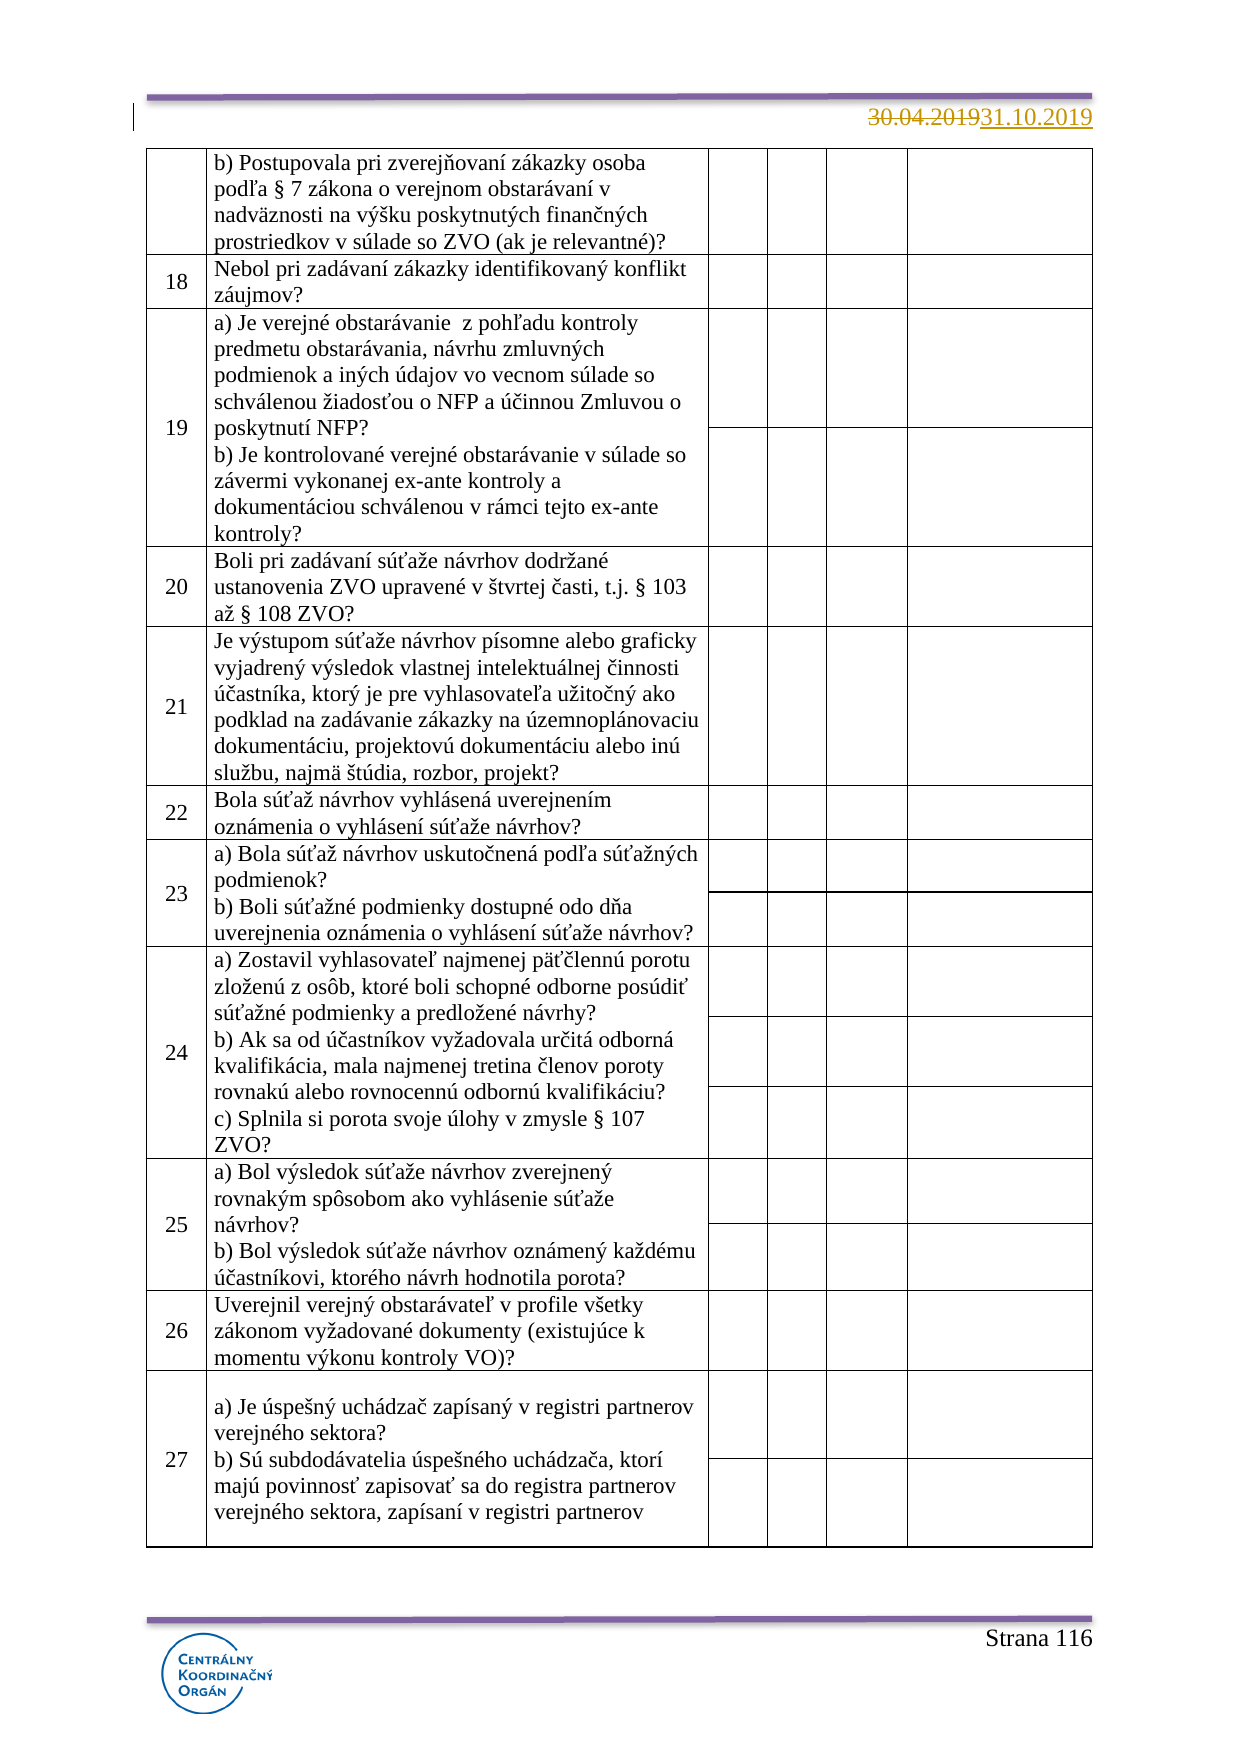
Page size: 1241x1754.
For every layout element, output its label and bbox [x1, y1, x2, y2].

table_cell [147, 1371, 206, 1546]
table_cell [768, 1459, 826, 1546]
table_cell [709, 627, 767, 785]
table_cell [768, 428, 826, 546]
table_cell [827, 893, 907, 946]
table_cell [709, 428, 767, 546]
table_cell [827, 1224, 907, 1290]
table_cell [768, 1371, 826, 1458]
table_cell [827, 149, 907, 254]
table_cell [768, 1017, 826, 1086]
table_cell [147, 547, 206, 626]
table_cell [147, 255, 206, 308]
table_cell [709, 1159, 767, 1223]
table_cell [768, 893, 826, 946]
picture [159, 1631, 272, 1713]
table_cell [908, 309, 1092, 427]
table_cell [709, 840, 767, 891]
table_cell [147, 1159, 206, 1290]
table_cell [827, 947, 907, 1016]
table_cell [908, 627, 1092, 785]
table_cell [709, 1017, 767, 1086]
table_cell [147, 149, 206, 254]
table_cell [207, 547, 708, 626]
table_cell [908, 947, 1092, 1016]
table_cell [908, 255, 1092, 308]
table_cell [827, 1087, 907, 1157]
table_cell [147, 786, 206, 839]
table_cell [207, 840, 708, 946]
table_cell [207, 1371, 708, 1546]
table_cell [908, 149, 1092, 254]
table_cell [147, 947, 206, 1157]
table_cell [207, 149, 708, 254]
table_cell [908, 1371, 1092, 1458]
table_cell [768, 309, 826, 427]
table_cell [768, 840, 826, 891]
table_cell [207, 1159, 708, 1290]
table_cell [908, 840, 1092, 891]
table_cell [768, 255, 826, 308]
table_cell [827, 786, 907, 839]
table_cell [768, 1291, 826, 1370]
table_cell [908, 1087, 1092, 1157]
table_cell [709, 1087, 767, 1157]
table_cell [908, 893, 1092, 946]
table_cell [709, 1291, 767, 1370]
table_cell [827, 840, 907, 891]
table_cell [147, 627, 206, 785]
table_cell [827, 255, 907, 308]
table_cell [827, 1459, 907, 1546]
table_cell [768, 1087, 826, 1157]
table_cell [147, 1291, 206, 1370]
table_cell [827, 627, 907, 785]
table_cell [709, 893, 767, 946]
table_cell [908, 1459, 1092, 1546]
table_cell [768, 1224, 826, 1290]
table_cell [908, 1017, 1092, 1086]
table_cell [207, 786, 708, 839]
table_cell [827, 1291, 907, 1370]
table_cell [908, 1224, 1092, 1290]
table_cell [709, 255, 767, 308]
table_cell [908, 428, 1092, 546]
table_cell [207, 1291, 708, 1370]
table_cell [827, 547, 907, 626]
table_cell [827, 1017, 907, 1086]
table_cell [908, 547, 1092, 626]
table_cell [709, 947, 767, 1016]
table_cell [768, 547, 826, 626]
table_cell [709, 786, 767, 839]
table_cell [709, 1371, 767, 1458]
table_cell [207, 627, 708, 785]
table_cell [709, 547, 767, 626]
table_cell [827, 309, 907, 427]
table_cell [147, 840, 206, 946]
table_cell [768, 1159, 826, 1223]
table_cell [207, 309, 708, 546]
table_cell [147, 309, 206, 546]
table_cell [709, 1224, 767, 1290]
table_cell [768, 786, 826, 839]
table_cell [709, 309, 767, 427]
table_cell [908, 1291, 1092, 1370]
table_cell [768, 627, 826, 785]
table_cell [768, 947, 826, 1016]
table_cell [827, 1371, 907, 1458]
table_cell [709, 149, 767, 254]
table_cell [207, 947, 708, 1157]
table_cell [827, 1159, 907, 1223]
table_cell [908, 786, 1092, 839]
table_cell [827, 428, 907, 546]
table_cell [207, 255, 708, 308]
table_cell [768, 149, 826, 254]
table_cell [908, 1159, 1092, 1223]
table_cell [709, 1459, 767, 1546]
